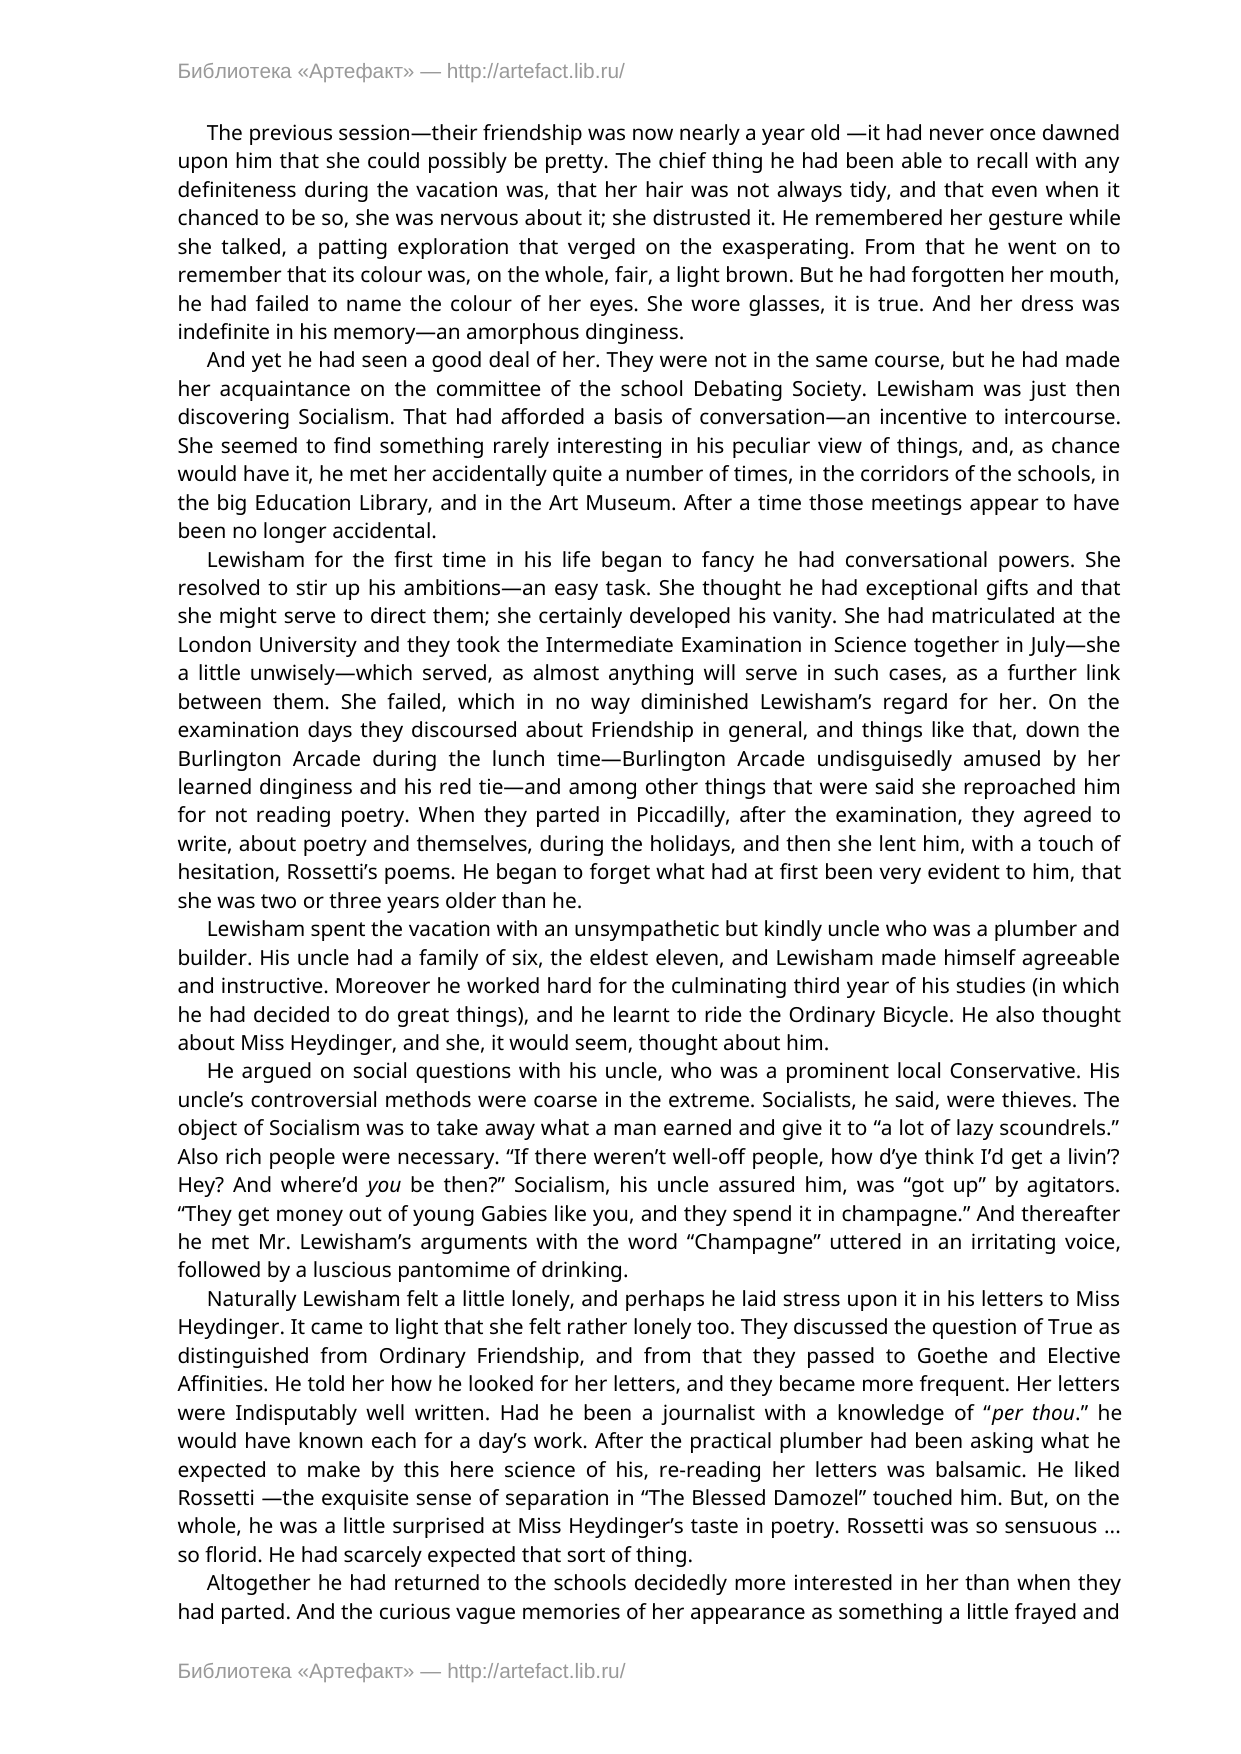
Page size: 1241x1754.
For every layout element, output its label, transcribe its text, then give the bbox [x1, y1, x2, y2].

text Naturally Lewisham felt a little lonely, and perhaps he laid stress upon it in his letters to Miss Heydinger. It came to light that she felt rather lonely too. They discussed the question of True as distinguished from Ordinary Friendship, and from that they passed to Goethe and Elective Affinities. He told her how he looked for her letters, and they became more frequent. Her letters were Indisputably well written. Had he been a journalist with a knowledge of “per thou.” he would have known each for a day’s work. After the practical plumber had been asking what he expected to make by this here science of his, re-reading her letters was balsamic. He liked Rossetti —the exquisite sense of separation in “The Blessed Damozel” touched him. But, on the whole, he was a little surprised at Miss Heydinger’s taste in poetry. Rossetti was so sensuous ... so florid. He had scarcely expected that sort of thing. [177, 1284, 1122, 1568]
text Lewisham for the first time in his life began to fancy he had conversational powers. She resolved to stir up his ambitions—an easy task. She thought he had exceptional gifts and that she might serve to direct them; she certainly developed his vanity. She had matriculated at the London University and they took the Intermediate Examination in Science together in July—she a little unwisely—which served, as almost anything will serve in such cases, as a further link between them. She failed, which in no way diminished Lewisham’s regard for her. On the examination days they discoursed about Friendship in general, and things like that, down the Burlington Arcade during the lunch time—Burlington Arcade undisguisedly amused by her learned dinginess and his red tie—and among other things that were said she reproached him for not reading poetry. When they parted in Piccadilly, after the examination, they agreed to write, about poetry and themselves, during the holidays, and then she lent him, with a touch of hesitation, Rossetti’s poems. He began to forget what had at first been very evident to him, that she was two or three years older than he. [177, 545, 1122, 914]
text Lewisham spent the vacation with an unsympathetic but kindly uncle who was a plumber and builder. His uncle had a family of six, the eldest eleven, and Lewisham made himself agreeable and instructive. Moreover he worked hard for the culminating third year of his studies (in which he had decided to do great things), and he learnt to ride the Ordinary Bicycle. He also thought about Miss Heydinger, and she, it would seem, thought about him. [177, 914, 1122, 1057]
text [177, 1568, 1122, 1625]
text And yet he had seen a good deal of her. They were not in the same course, but he had made her acquaintance on the committee of the school Debating Society. Lewisham was just then discovering Socialism. That had afforded a basis of conversation—an incentive to intercourse. She seemed to find something rarely interesting in his peculiar view of things, and, as chance would have it, he met her accidentally quite a number of times, in the corridors of the schools, in the big Education Library, and in the Art Museum. After a time those meetings appear to have been no longer accidental. [177, 346, 1122, 545]
text The previous session—their friendship was now nearly a year old —it had never once dawned upon him that she could possibly be pretty. The chief thing he had been able to recall with any definiteness during the vacation was, that her hair was not always tidy, and that even when it chanced to be so, she was nervous about it; she distrusted it. He remembered her gesture while she talked, a patting exploration that verged on the exasperating. From that he went on to remember that its colour was, on the whole, fair, a light brown. But he had forgotten her mouth, he had failed to name the colour of her eyes. She wore glasses, it is true. And her dress was indefinite in his memory—an amorphous dinginess. [177, 118, 1122, 346]
text He argued on social questions with his uncle, who was a prominent local Conservative. His uncle’s controversial methods were coarse in the extreme. Socialists, he said, were thieves. The object of Socialism was to take away what a man earned and give it to “a lot of lazy scoundrels.” Also rich people were necessary. “If there weren’t well-off people, how d’ye think I’d get a livin’? Hey? And where’d you be then?” Socialism, his uncle assured him, was “got up” by agitators. “They get money out of young Gabies like you, and they spend it in champagne.” And thereafter he met Mr. Lewisham’s arguments with the word “Champagne” uttered in an irritating voice, followed by a luscious pantomime of drinking. [177, 1057, 1122, 1284]
